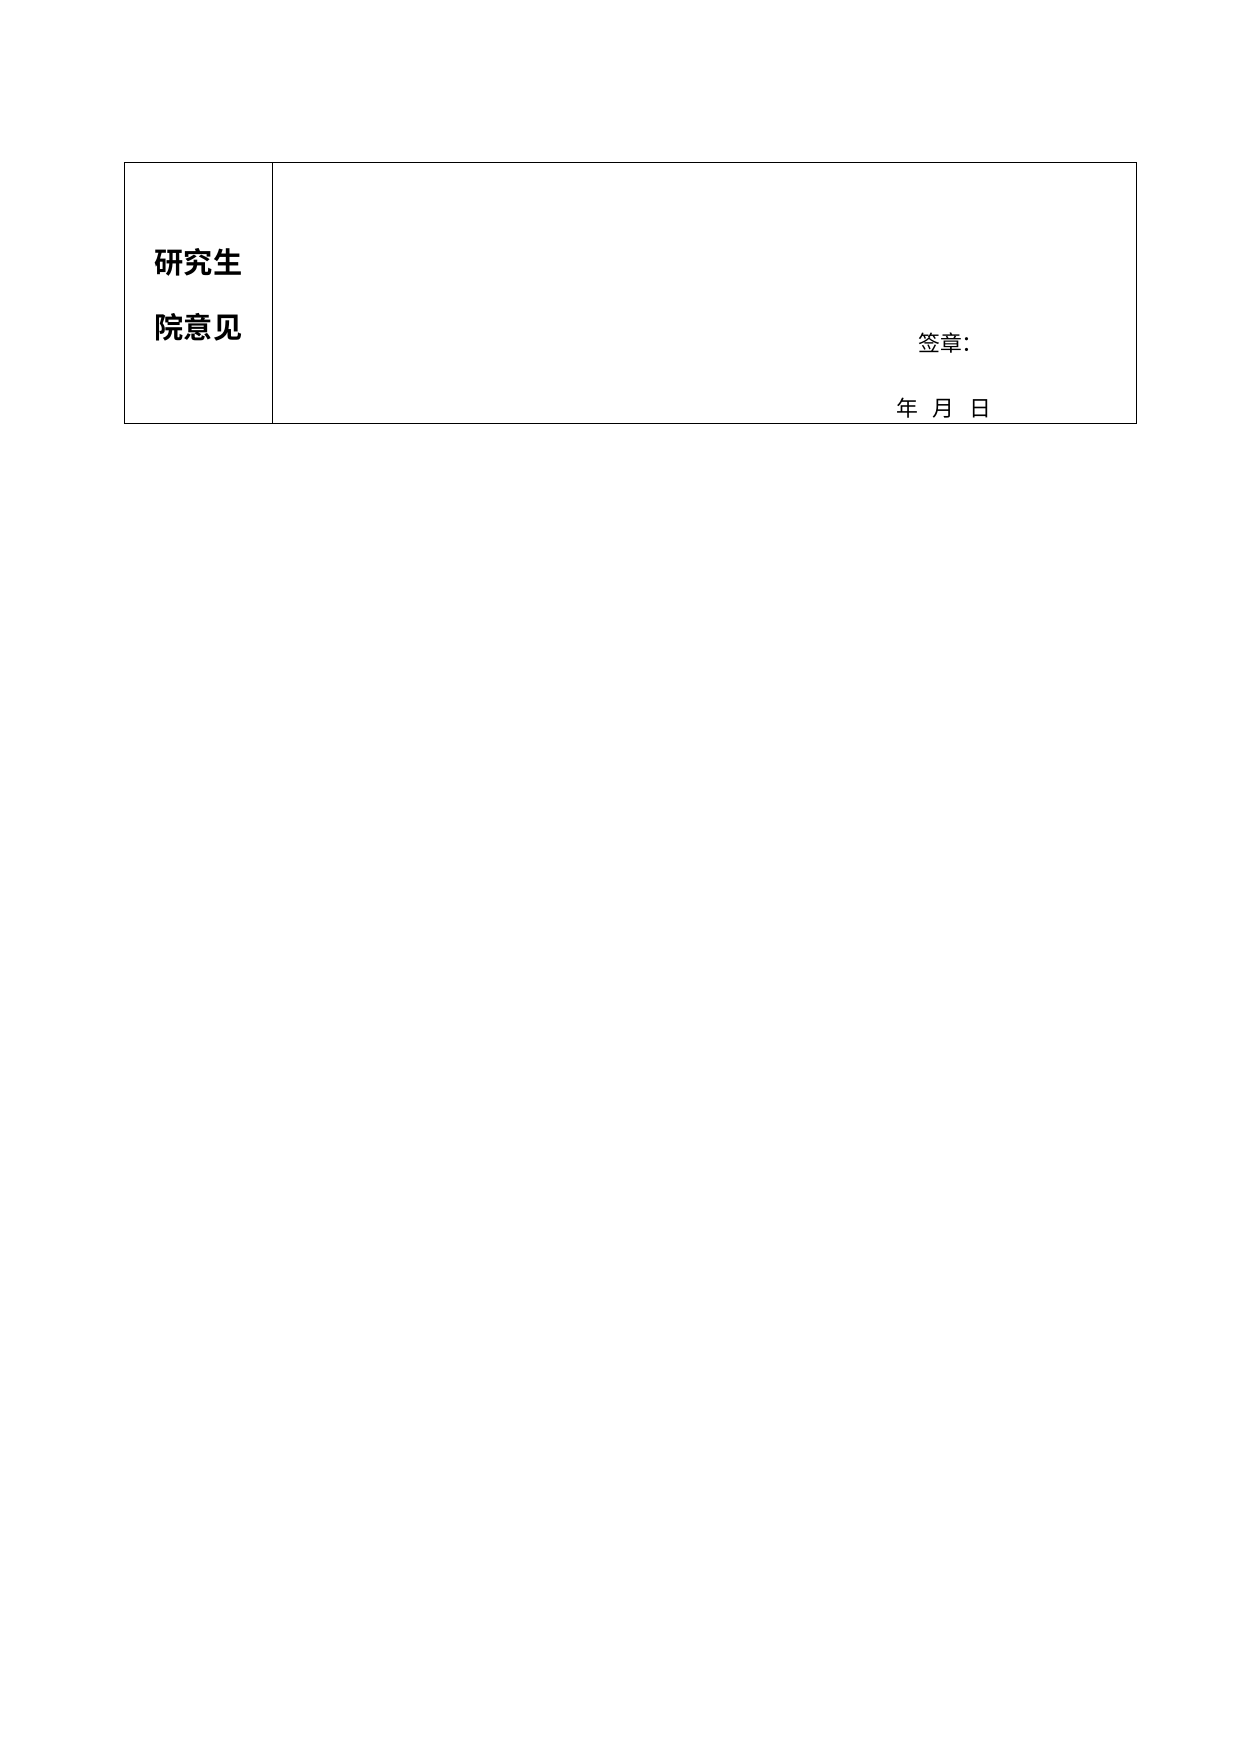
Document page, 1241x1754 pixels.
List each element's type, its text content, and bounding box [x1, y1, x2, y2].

table_cell 签章： 年 月 日 [273, 163, 1136, 423]
table_cell 研究生 院意见 [125, 163, 272, 423]
